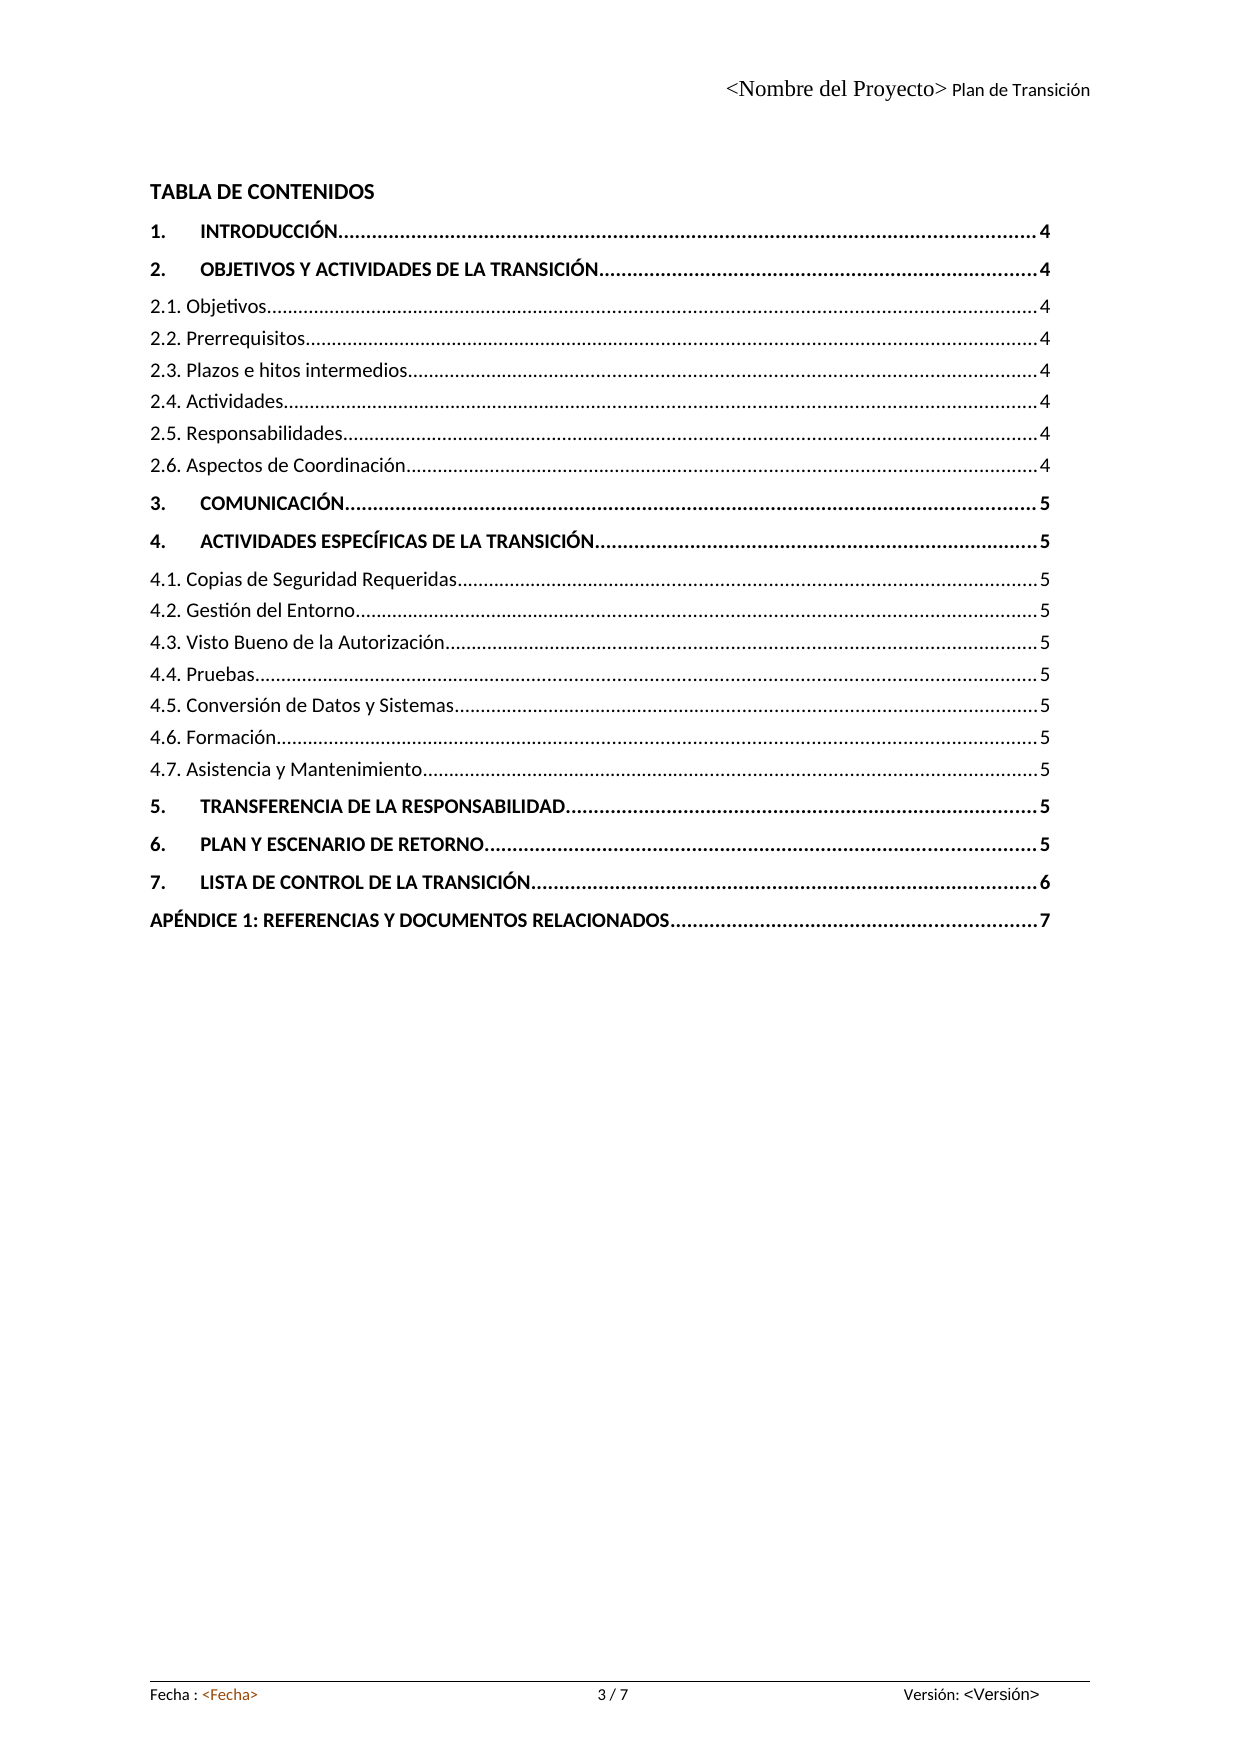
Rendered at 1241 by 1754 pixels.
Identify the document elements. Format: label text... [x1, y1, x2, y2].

text 2.1. Objetivos 4 [150, 294, 1015, 319]
text 4.5. Conversión de Datos y Sistemas 5 [150, 692, 1015, 718]
text 4.1. Copias de Seguridad Requeridas 5 [150, 566, 1015, 591]
text 5. Transferencia de la Responsabilidad 5 [150, 794, 1015, 819]
text 2.6. Aspectos de Coordinación 4 [150, 452, 1015, 477]
text 4.7. Asistencia y Mantenimiento 5 [150, 756, 1015, 781]
text 7. Lista de Control de la Transición 6 [150, 869, 1015, 895]
text 4. Actividades Específicas de la Transición 5 [150, 528, 1015, 553]
text Apéndice 1: Referencias y Documentos Relacionados 7 [150, 907, 1015, 933]
text 4.3. Visto Bueno de la Autorización 5 [150, 629, 1015, 654]
text 6. Plan y Escenario de Retorno 5 [150, 832, 1015, 857]
text 4.2. Gestión del Entorno 5 [150, 597, 1015, 623]
text 2.3. Plazos e hitos intermedios 4 [150, 357, 1015, 382]
text 4.4. Pruebas 5 [150, 661, 1015, 686]
text 4.6. Formación 5 [150, 724, 1015, 749]
subtitle TABLA DE CONTENIDOS [150, 177, 1090, 205]
text 2.5. Responsabilidades 4 [150, 420, 1015, 446]
text 2. Objetivos y Actividades de la Transición 4 [150, 256, 1015, 281]
text 2.4. Actividades 4 [150, 389, 1015, 414]
text 1. Introducción 4 [150, 218, 1015, 243]
text 3. Comunicación 5 [150, 490, 1015, 515]
text 2.2. Prerrequisitos 4 [150, 325, 1015, 351]
